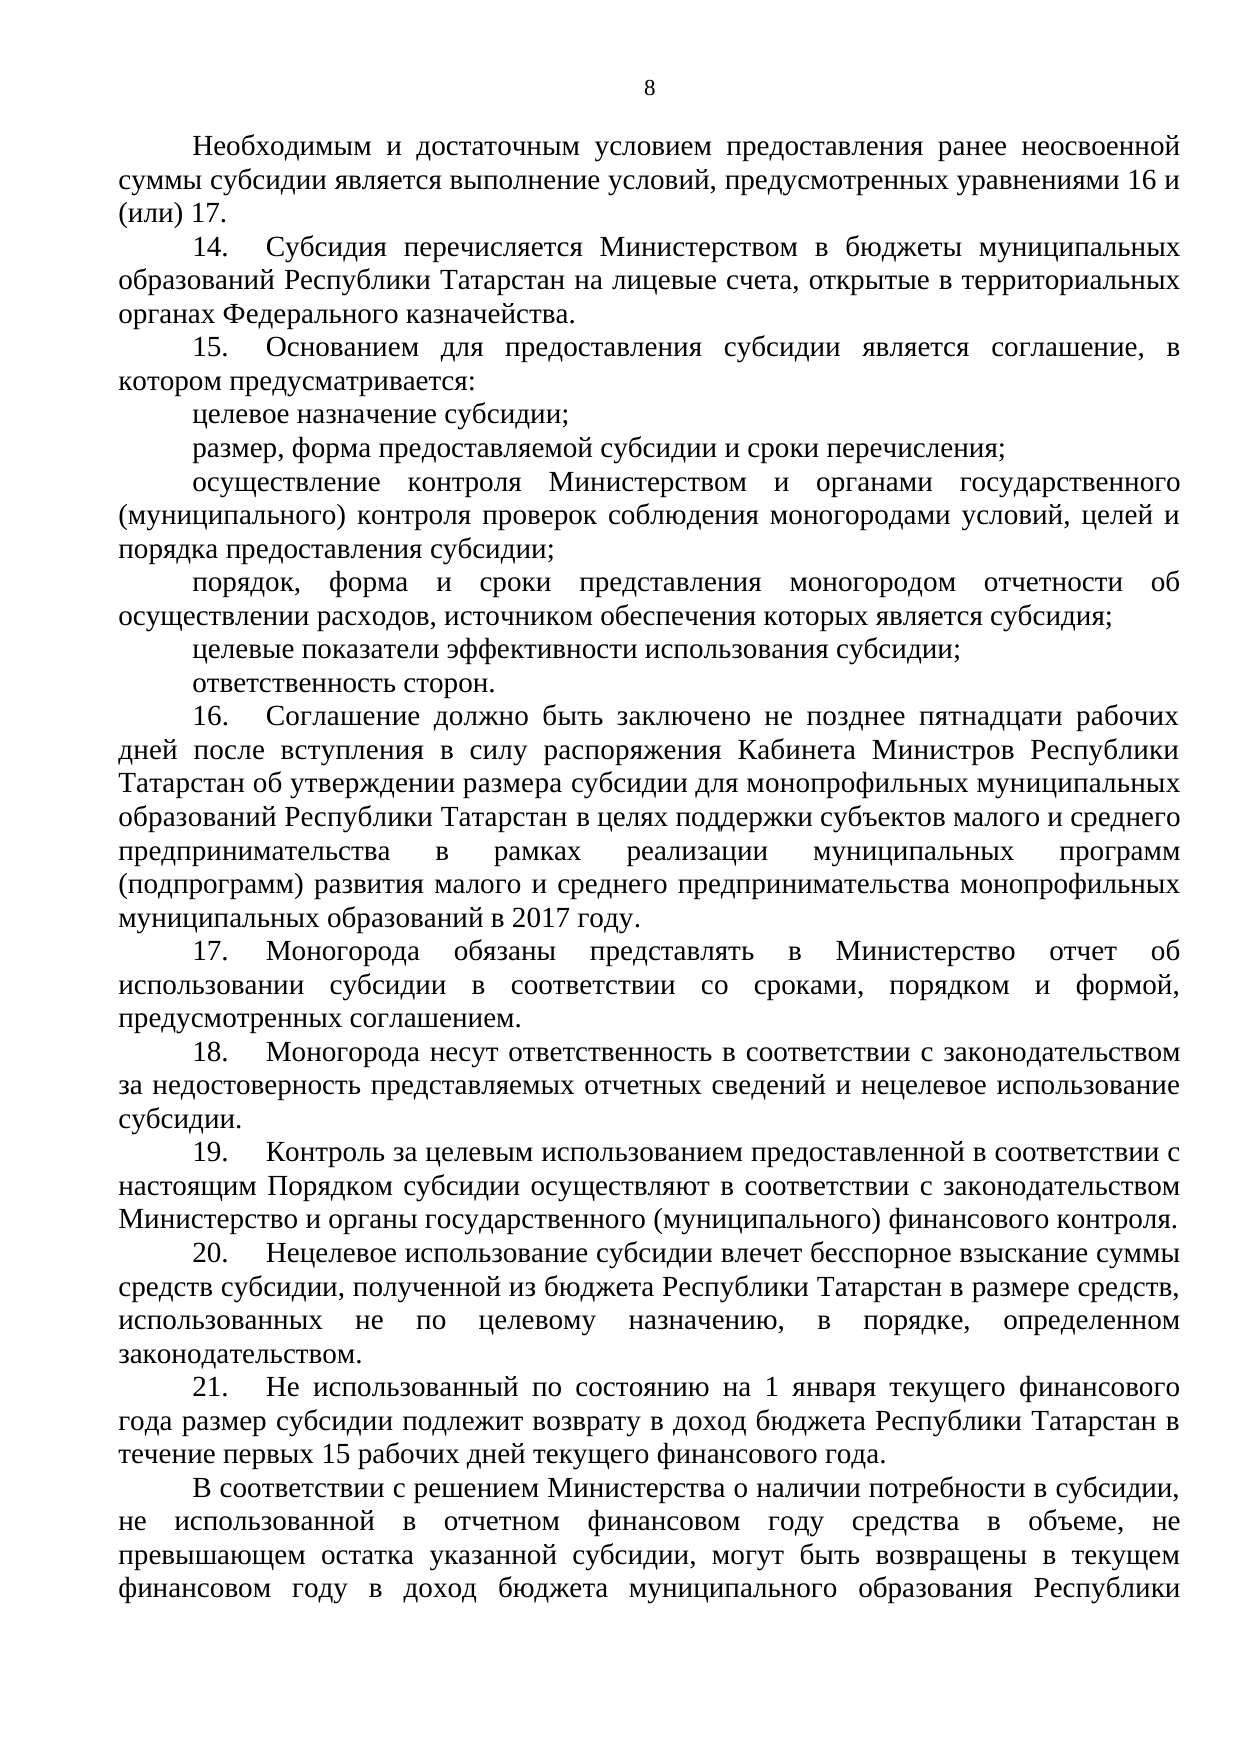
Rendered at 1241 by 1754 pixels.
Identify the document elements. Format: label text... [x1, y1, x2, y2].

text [118, 1470, 1181, 1604]
list Моногорода несут ответственность в соответствии с законодательством за недостоверность представляемых отчетных сведений и нецелевое использование субсидии. [118, 1034, 1181, 1134]
list Нецелевое использование субсидии влечет бесспорное взыскание суммы средств субсидии, полученной из бюджета Республики Татарстан в размере средств, использованных не по целевому назначению, в порядке, определенном законодательством. [118, 1235, 1181, 1369]
list осуществление контроля Министерством и органами государственного (муниципального) контроля проверок соблюдения моногородами условий, целей и порядка предоставления субсидии; [118, 464, 1181, 564]
list целевые показатели эффективности использования субсидии; [118, 631, 1181, 665]
list размер, форма предоставляемой субсидии и сроки перечисления; [118, 430, 1181, 464]
list Необходимым и достаточным условием предоставления ранее неосвоенной суммы субсидии является выполнение условий, предусмотренных уравнениями 16 и (или) 17. [118, 128, 1181, 229]
list Субсидия перечисляется Министерством в бюджеты муниципальных образований Республики Татарстан на лицевые счета, открытые в территориальных органах Федерального казначейства. [118, 229, 1181, 329]
list Контроль за целевым использованием предоставленной в соответствии с настоящим Порядком субсидии осуществляют в соответствии с законодательством Министерство и органы государственного (муниципального) финансового контроля. [118, 1134, 1181, 1235]
list Соглашение должно быть заключено не позднее пятнадцати рабочих дней после вступления в силу распоряжения Кабинета Министров Республики Татарстан об утверждении размера субсидии для монопрофильных муниципальных образований Республики Татарстан в целях поддержки субъектов малого и среднего предпринимательства в рамках реализации муниципальных программ (подпрограмм) развития малого и среднего предпринимательства монопрофильных муниципальных образований в 2017 году. [118, 698, 1181, 933]
list Не использованный по состоянию на 1 января текущего финансового года размер субсидии подлежит возврату в доход бюджета Республики Татарстан в течение первых 15 рабочих дней текущего финансового года. [118, 1369, 1181, 1470]
list ответственность сторон. [118, 665, 1181, 698]
list целевое назначение субсидии; [118, 397, 1181, 430]
list порядок, форма и сроки представления моногородом отчетности об осуществлении расходов, источником обеспечения которых является субсидия; [118, 564, 1181, 631]
list Моногорода обязаны представлять в Министерство отчет об использовании субсидии в соответствии со сроками, порядком и формой, предусмотренных соглашением. [118, 933, 1181, 1034]
list Основанием для предоставления субсидии является соглашение, в котором предусматривается: [118, 329, 1181, 397]
